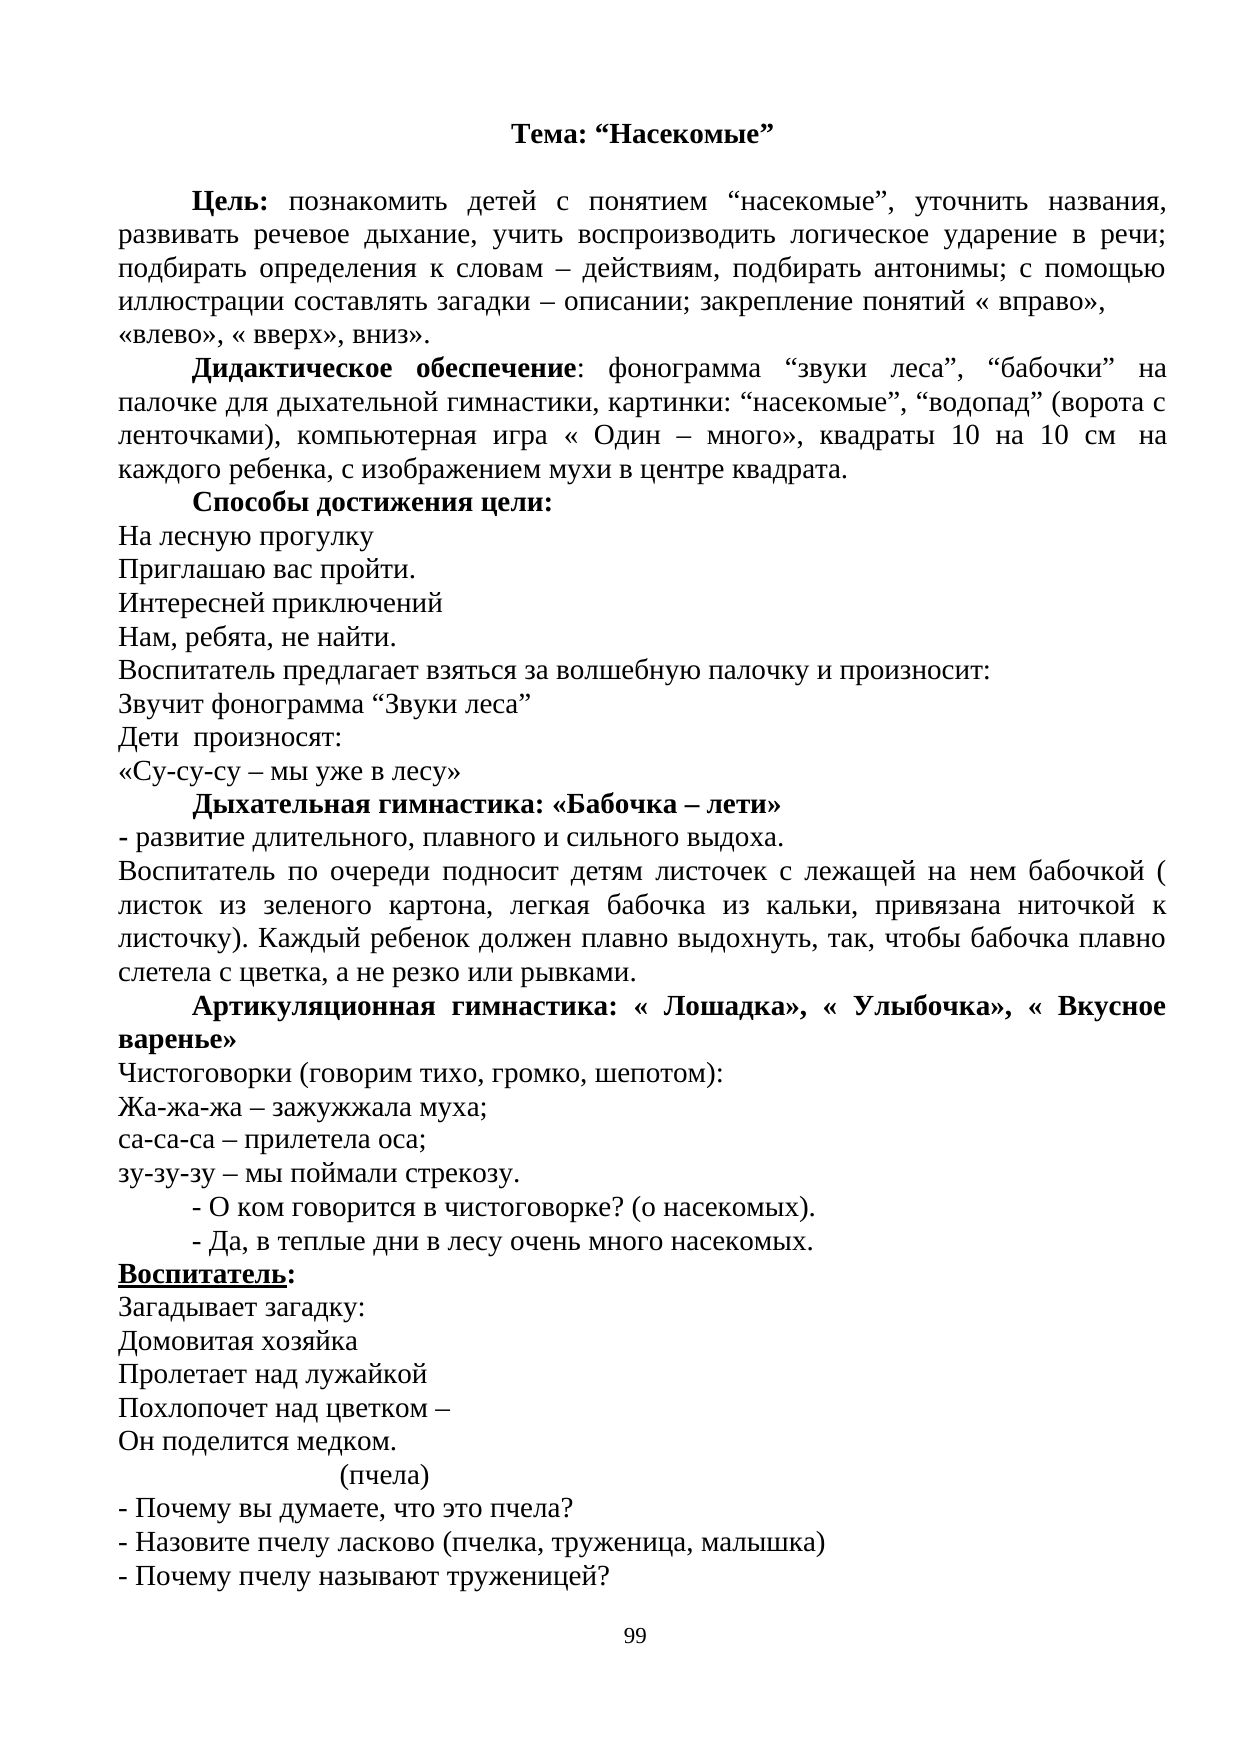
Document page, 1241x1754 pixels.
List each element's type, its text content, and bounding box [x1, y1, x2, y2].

subtitle Артикуляционная гимнастика: « Лошадка», « Улыбочка», « Вкусное варенье» [118, 988, 1166, 1055]
text Воспитатель предлагает взяться за волшебную палочку и произносит: Звучит фонограмма “Звуки леса” [118, 652, 993, 719]
list О ком говорится в чистоговорке? (о насекомых). [192, 1189, 1178, 1223]
text - развитие длительного, плавного и сильного выдоха. [117, 820, 784, 853]
subtitle Дыхательная гимнастика: «Бабочка – лети» [117, 787, 781, 820]
list Да, в теплые дни в лесу очень много насекомых. [192, 1223, 1178, 1256]
text Воспитатель: [118, 1256, 1178, 1290]
text Цель: познакомить детей с понятием “насекомые”, уточнить названия, развивать речевое дыхание, учить воспроизводить логическое ударение в речи; подбирать определения к словам – действиям, подбирать антонимы; с помощью иллюстрации составлять загадки – описании; закрепление понятий « вправо», [118, 183, 1167, 317]
text са-са-са – прилетела оса; [118, 1122, 1178, 1156]
subtitle Тема: “Насекомые” [116, 116, 1168, 149]
text На лесную прогулку Приглашаю вас пройти. Интересней приключений Нам, ребята, не найти. [118, 518, 445, 652]
text Дидактическое обеспечение: фонограмма “звуки леса”, “бабочки” на палочке для дыхательной гимнастики, картинки: “насекомые”, “водопад” (ворота с ленточками), компьютерная игра « Один – много», квадраты 10 на 10 см на каждого ребенка, с изображением мухи в центре квадрата. [118, 350, 1167, 484]
text (пчела) [339, 1457, 1178, 1491]
list Почему вы думаете, что это пчела? [118, 1491, 1178, 1524]
text Загадывает загадку: [118, 1290, 1178, 1323]
text Домовитая хозяйка Пролетает над лужайкой Похлопочет над цветком – Он поделится медком. [118, 1323, 452, 1457]
text «Су-су-су – мы уже в лесу» [118, 753, 1178, 786]
list Назовите пчелу ласково (пчелка, труженица, малышка) [118, 1524, 1178, 1558]
subtitle Способы достижения цели: [192, 485, 1178, 518]
text «влево», « вверх», вниз». [118, 317, 1178, 350]
text зу-зу-зу – мы поймали стрекозу. [118, 1156, 1178, 1189]
text Чистоговорки (говорим тихо, громко, шепотом): Жа-жа-жа – зажужжала муха; [118, 1055, 724, 1122]
list Почему пчелу называют труженицей? [118, 1558, 1178, 1591]
text Дети произносят: [118, 719, 1178, 753]
text Воспитатель по очереди подносит детям листочек с лежащей на нем бабочкой ( листок из зеленого картона, легкая бабочка из кальки, привязана ниточкой к листочку). Каждый ребенок должен плавно выдохнуть, так, чтобы бабочка плавно слетела с цветка, а не резко или рывками. [118, 853, 1167, 988]
